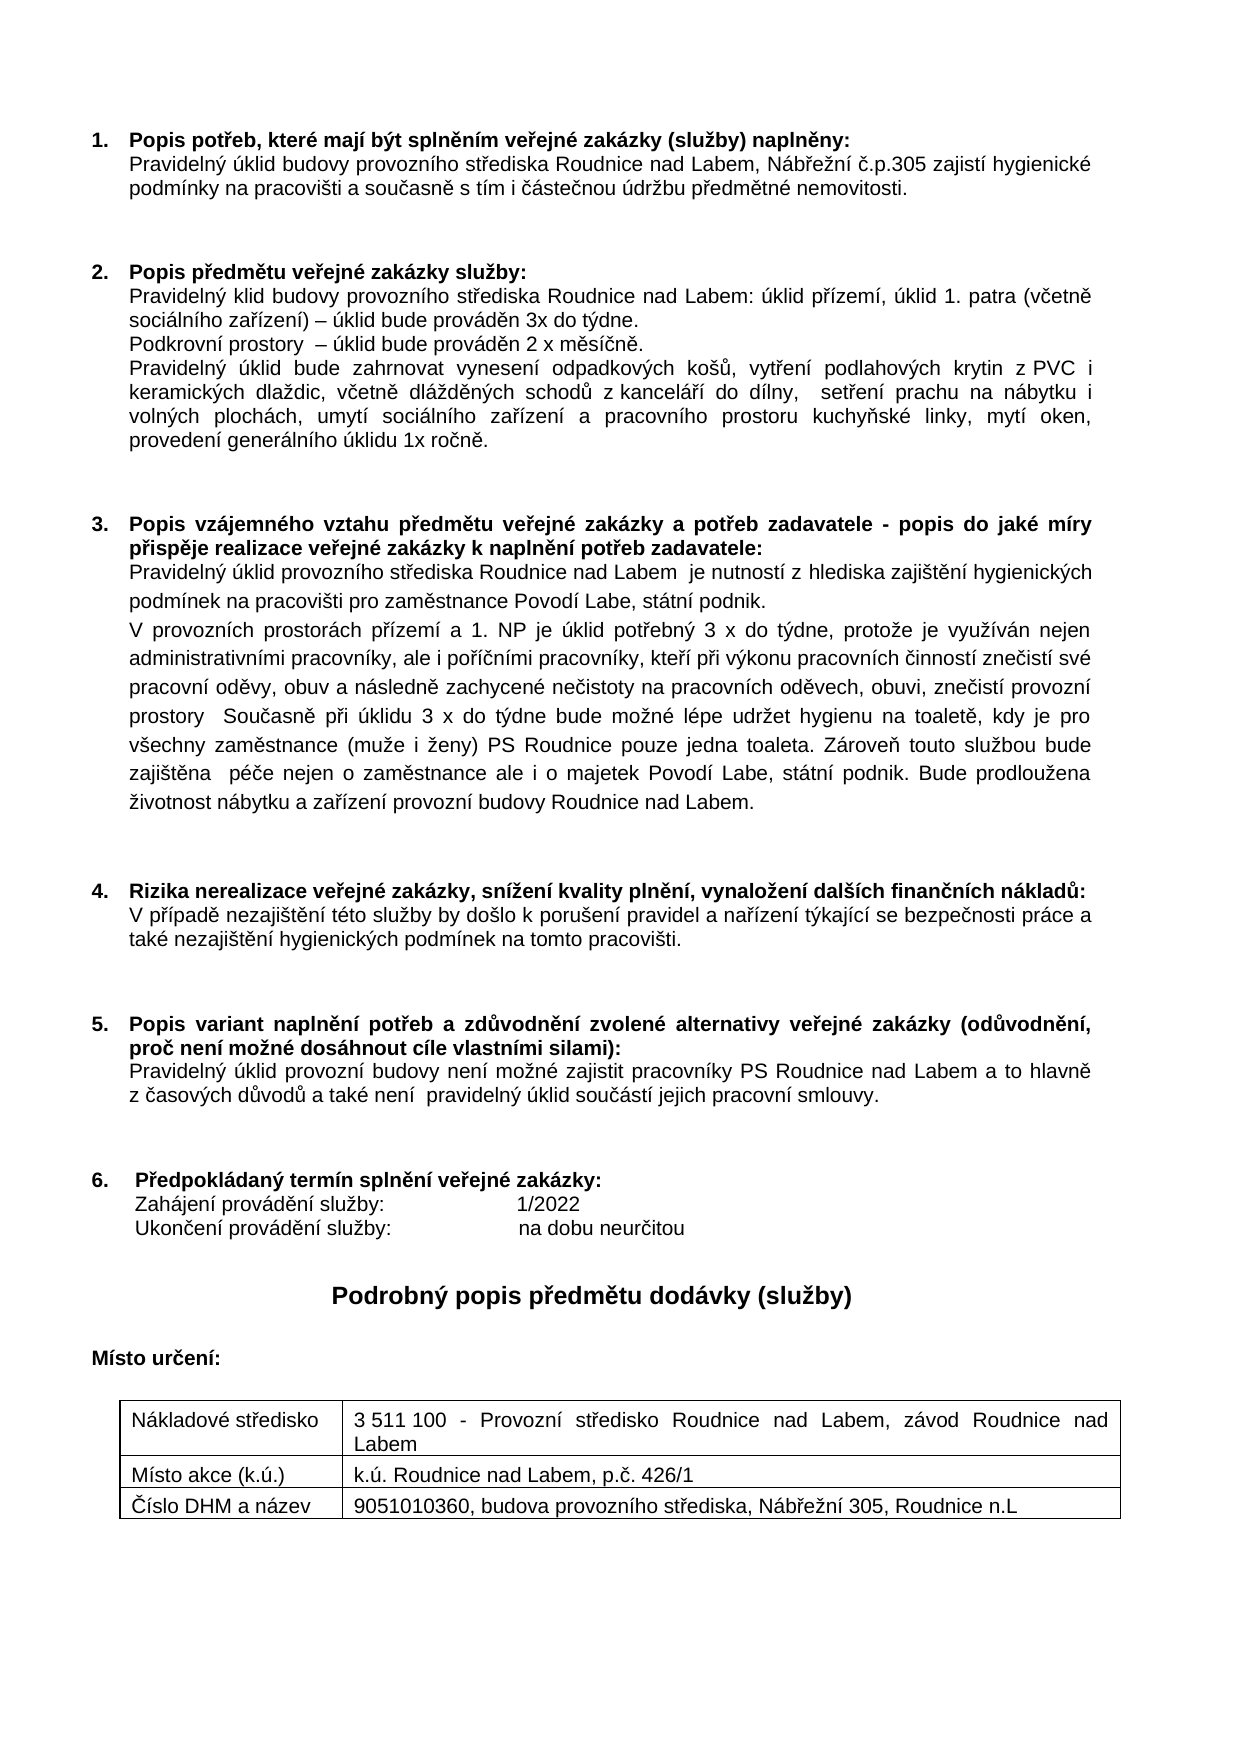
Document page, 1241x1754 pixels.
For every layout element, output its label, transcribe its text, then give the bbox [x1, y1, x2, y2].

text V provozních prostorách přízemí a 1. NP je úklid potřebný 3 x do týdne, protože je využíván nejen administrativními pracovníky, ale i poříčními pracovníky, kteří při výkonu pracovních činností znečistí své pracovní oděvy, obuv a následně zachycené nečistoty na pracovních oděvech, obuvi, znečistí provozní prostory Současně při úklidu 3 x do týdne bude možné lépe udržet hygienu na toaletě, kdy je pro všechny zaměstnance (muže i ženy) PS Roudnice pouze jedna toaleta. Zároveň touto službou bude zajištěna péče nejen o zaměstnance ale i o majetek Povodí Labe, státní podnik. Bude prodloužena životnost nábytku a zařízení provozní budovy Roudnice nad Labem. [129, 617, 1093, 814]
text Zahájení provádění služby: 1/2022 [129, 1192, 1093, 1216]
text Podrobný popis předmětu dodávky (služby) [91, 1281, 1093, 1309]
text Pravidelný úklid provozního střediska Roudnice nad Labem je nutností z hlediska zajištění hygienických podmínek na pracovišti pro zaměstnance Povodí Labe, státní podnik. [129, 560, 1093, 613]
text Pravidelný úklid bude zahrnovat vynesení odpadkových košů, vytření podlahových krytin z PVC i keramických dlaždic, včetně dlážděných schodů z kanceláří do dílny, setření prachu na nábytku i volných plochách, umytí sociálního zařízení a pracovního prostoru kuchyňské linky, mytí oken, provedení generálního úklidu 1x ročně. [129, 356, 1093, 451]
text Ukončení provádění služby: na dobu neurčitou [129, 1216, 1093, 1239]
list Předpokládaný termín splnění veřejné zakázky: [91, 1168, 1093, 1192]
table_cell Číslo DHM a název [121, 1488, 342, 1518]
list Rizika nerealizace veřejné zakázky, snížení kvality plnění, vynaložení dalších finančních nákladů: [91, 879, 1093, 903]
text V případě nezajištění této služby by došlo k porušení pravidel a nařízení týkající se bezpečnosti práce a také nezajištění hygienických podmínek na tomto pracovišti. [129, 903, 1093, 951]
text Podkrovní prostory – úklid bude prováděn 2 x měsíčně. [129, 332, 1093, 356]
table_cell Místo akce (k.ú.) [121, 1456, 342, 1487]
text Pravidelný úklid provozní budovy není možné zajistit pracovníky PS Roudnice nad Labem a to hlavně z časových důvodů a také není pravidelný úklid součástí jejich pracovní smlouvy. [129, 1059, 1093, 1107]
table_header 3 511 100 - Provozní středisko Roudnice nad Labem, závod Roudnice nad Labem [343, 1401, 1120, 1455]
list Popis variant naplnění potřeb a zdůvodnění zvolené alternativy veřejné zakázky (odůvodnění, proč není možné dosáhnout cíle vlastními silami): [91, 1011, 1093, 1059]
table_header Nákladové středisko [121, 1401, 342, 1455]
text Pravidelný úklid budovy provozního střediska Roudnice nad Labem, Nábřežní č.p.305 zajistí hygienické podmínky na pracovišti a současně s tím i částečnou údržbu předmětné nemovitosti. [129, 151, 1093, 199]
text Pravidelný klid budovy provozního střediska Roudnice nad Labem: úklid přízemí, úklid 1. patra (včetně sociálního zařízení) – úklid bude prováděn 3x do týdne. [129, 284, 1093, 332]
text Místo určení: [91, 1346, 1093, 1370]
list Popis potřeb, které mají být splněním veřejné zakázky (služby) naplněny: [91, 127, 1093, 151]
table_cell k.ú. Roudnice nad Labem, p.č. 426/1 [343, 1456, 1120, 1487]
table_cell 9051010360, budova provozního střediska, Nábřežní 305, Roudnice n.L [343, 1488, 1120, 1518]
list Popis vzájemného vztahu předmětu veřejné zakázky a potřeb zadavatele - popis do jaké míry přispěje realizace veřejné zakázky k naplnění potřeb zadavatele: [91, 512, 1093, 560]
list Popis předmětu veřejné zakázky služby: [91, 260, 1093, 284]
